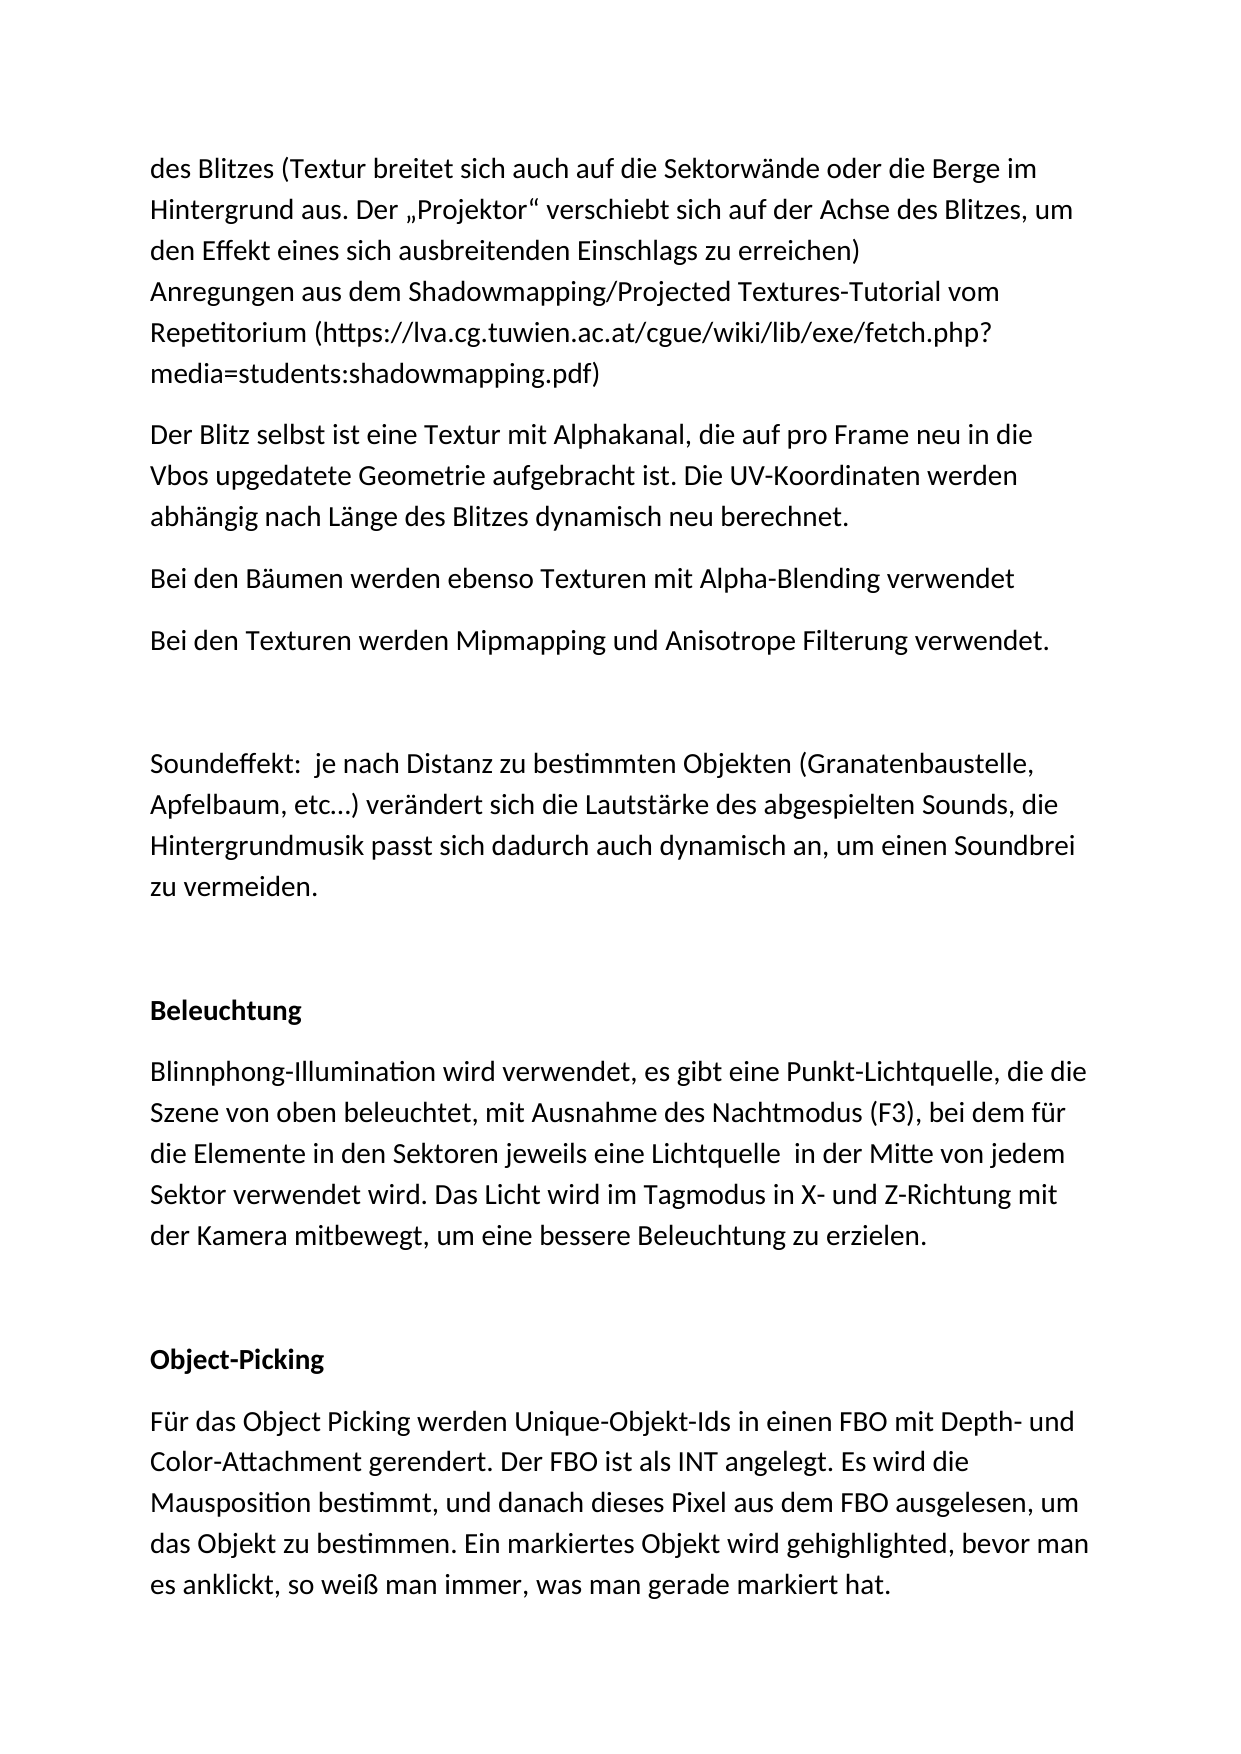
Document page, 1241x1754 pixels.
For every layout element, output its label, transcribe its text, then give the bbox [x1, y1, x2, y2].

text Bei den Bäumen werden ebenso Texturen mit Alpha-Blending verwendet [150, 560, 1090, 596]
text Soundeffekt: je nach Distanz zu bestimmten Objekten (Granatenbaustelle, Apfelbaum, etc…) verändert sich die Lautstärke des abgespielten Sounds, die Hintergrundmusik passt sich dadurch auch dynamisch an, um einen Soundbrei zu vermeiden. [150, 745, 1090, 904]
text Der Blitz selbst ist eine Textur mit Alphakanal, die auf pro Frame neu in die Vbos upgedatete Geometrie aufgebracht ist. Die UV-Koordinaten werden abhängig nach Länge des Blitzes dynamisch neu berechnet. [150, 416, 1090, 534]
text Für das Object Picking werden Unique-Objekt-Ids in einen FBO mit Depth- und Color-Attachment gerendert. Der FBO ist als INT angelegt. Es wird die Mausposition bestimmt, und danach dieses Pixel aus dem FBO ausgelesen, um das Objekt zu bestimmen. Ein markiertes Objekt wird gehighlighted, bevor man es anklickt, so weiß man immer, was man gerade markiert hat. [150, 1403, 1090, 1602]
text Beleuchtung [150, 992, 1090, 1027]
text Bei den Texturen werden Mipmapping und Anisotrope Filterung verwendet. [150, 622, 1090, 657]
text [150, 150, 1090, 390]
text Blinnphong-Illumination wird verwendet, es gibt eine Punkt-Lichtquelle, die die Szene von oben beleuchtet, mit Ausnahme des Nachtmodus (F3), bei dem für die Elemente in den Sektoren jeweils eine Lichtquelle in der Mitte von jedem Sektor verwendet wird. Das Licht wird im Tagmodus in X- und Z-Richtung mit der Kamera mitbewegt, um eine bessere Beleuchtung zu erzielen. [150, 1053, 1090, 1253]
text Object-Picking [150, 1341, 1090, 1376]
